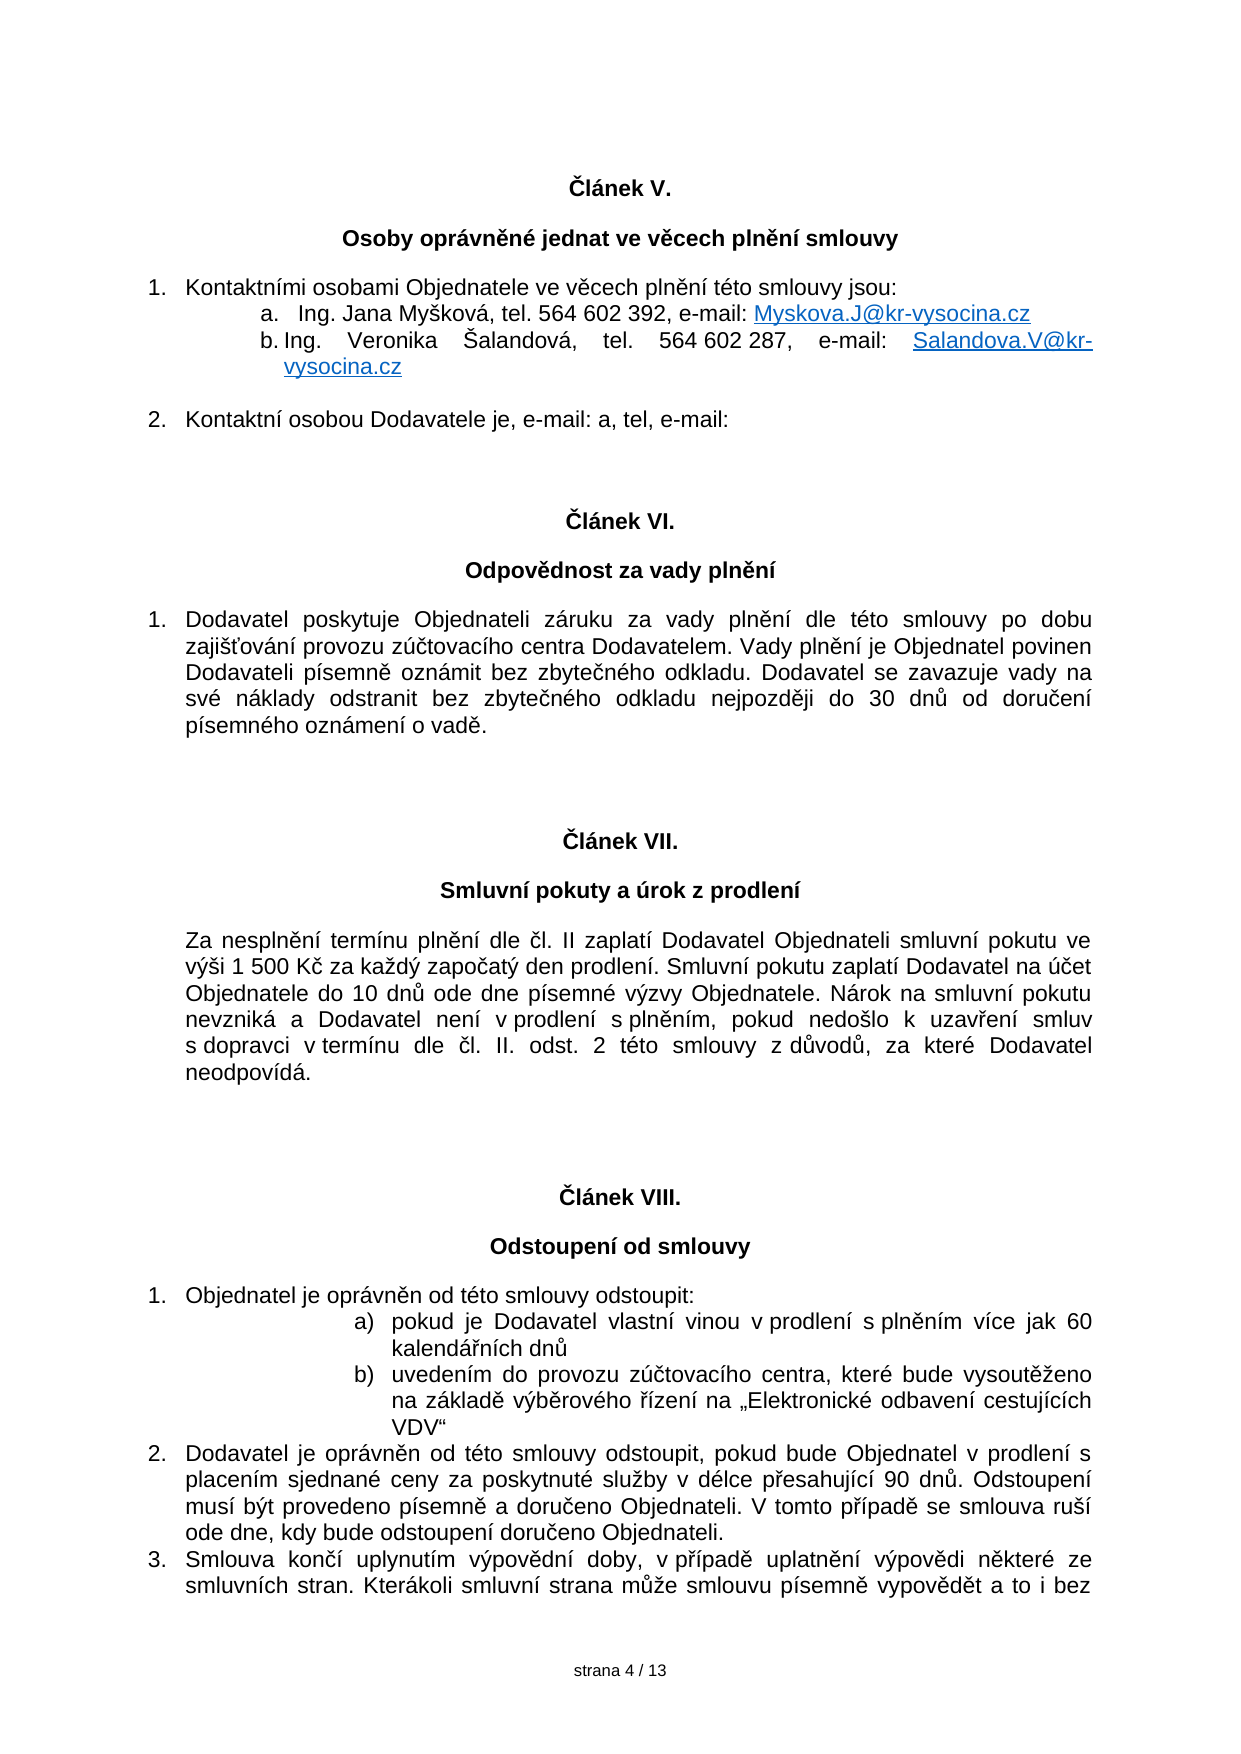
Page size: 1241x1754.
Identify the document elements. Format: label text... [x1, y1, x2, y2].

list Dodavatel je oprávněn od této smlouvy odstoupit, pokud bude Objednatel v prodlení s placením sjednané ceny za poskytnuté služby v délce přesahující 90 dnů. Odstoupení musí být provedeno písemně a doručeno Objednateli. V tomto případě se smlouva ruší ode dne, kdy bude odstoupení doručeno Objednateli. [148, 1440, 1092, 1546]
list Kontaktními osobami Objednatele ve věcech plnění této smlouvy jsou: [148, 274, 1092, 300]
list Kontaktní osobou Dodavatele je, e-mail: a, tel, e-mail: [148, 406, 1092, 432]
list Ing. Jana Myšková, tel. 564 602 392, e-mail: Myskova.J@kr-vysocina.cz [260, 300, 1092, 327]
text Osoby oprávněné jednat ve věcech plnění smlouvy [148, 225, 1092, 251]
text Článek VIII. [148, 1183, 1092, 1210]
text Článek V. [148, 175, 1092, 202]
text Smluvní pokuty a úrok z prodlení [148, 877, 1092, 904]
list Ing. Veronika Šalandová, tel. 564 602 287, e-mail: Salandova.V@kr-vysocina.cz [260, 327, 1092, 379]
list uvedením do provozu zúčtovacího centra, které bude vysoutěženo na základě výběrového řízení na „Elektronické odbavení cestujících VDV“ [354, 1361, 1092, 1440]
text Za nesplnění termínu plnění dle čl. II zaplatí Dodavatel Objednateli smluvní pokutu ve výši 1 500 Kč za každý započatý den prodlení. Smluvní pokutu zaplatí Dodavatel na účet Objednatele do 10 dnů ode dne písemné výzvy Objednatele. Nárok na smluvní pokutu nevzniká a Dodavatel není v prodlení s plněním, pokud nedošlo k uzavření smluv s dopravci v termínu dle čl. II. odst. 2 této smlouvy z důvodů, za které Dodavatel neodpovídá. [185, 927, 1092, 1085]
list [148, 1546, 1092, 1598]
text Článek VII. [148, 828, 1092, 854]
text Odpovědnost za vady plnění [148, 557, 1092, 583]
list Objednatel je oprávněn od této smlouvy odstoupit: [148, 1282, 1092, 1308]
text Odstoupení od smlouvy [148, 1233, 1092, 1259]
list pokud je Dodavatel vlastní vinou v prodlení s plněním více jak 60 kalendářních dnů [354, 1308, 1092, 1361]
list Dodavatel poskytuje Objednateli záruku za vady plnění dle této smlouvy po dobu zajišťování provozu zúčtovacího centra Dodavatelem. Vady plnění je Objednatel povinen Dodavateli písemně oznámit bez zbytečného odkladu. Dodavatel se zavazuje vady na své náklady odstranit bez zbytečného odkladu nejpozději do 30 dnů od doručení písemného oznámení o vadě. [148, 606, 1092, 738]
text Článek VI. [148, 508, 1092, 534]
